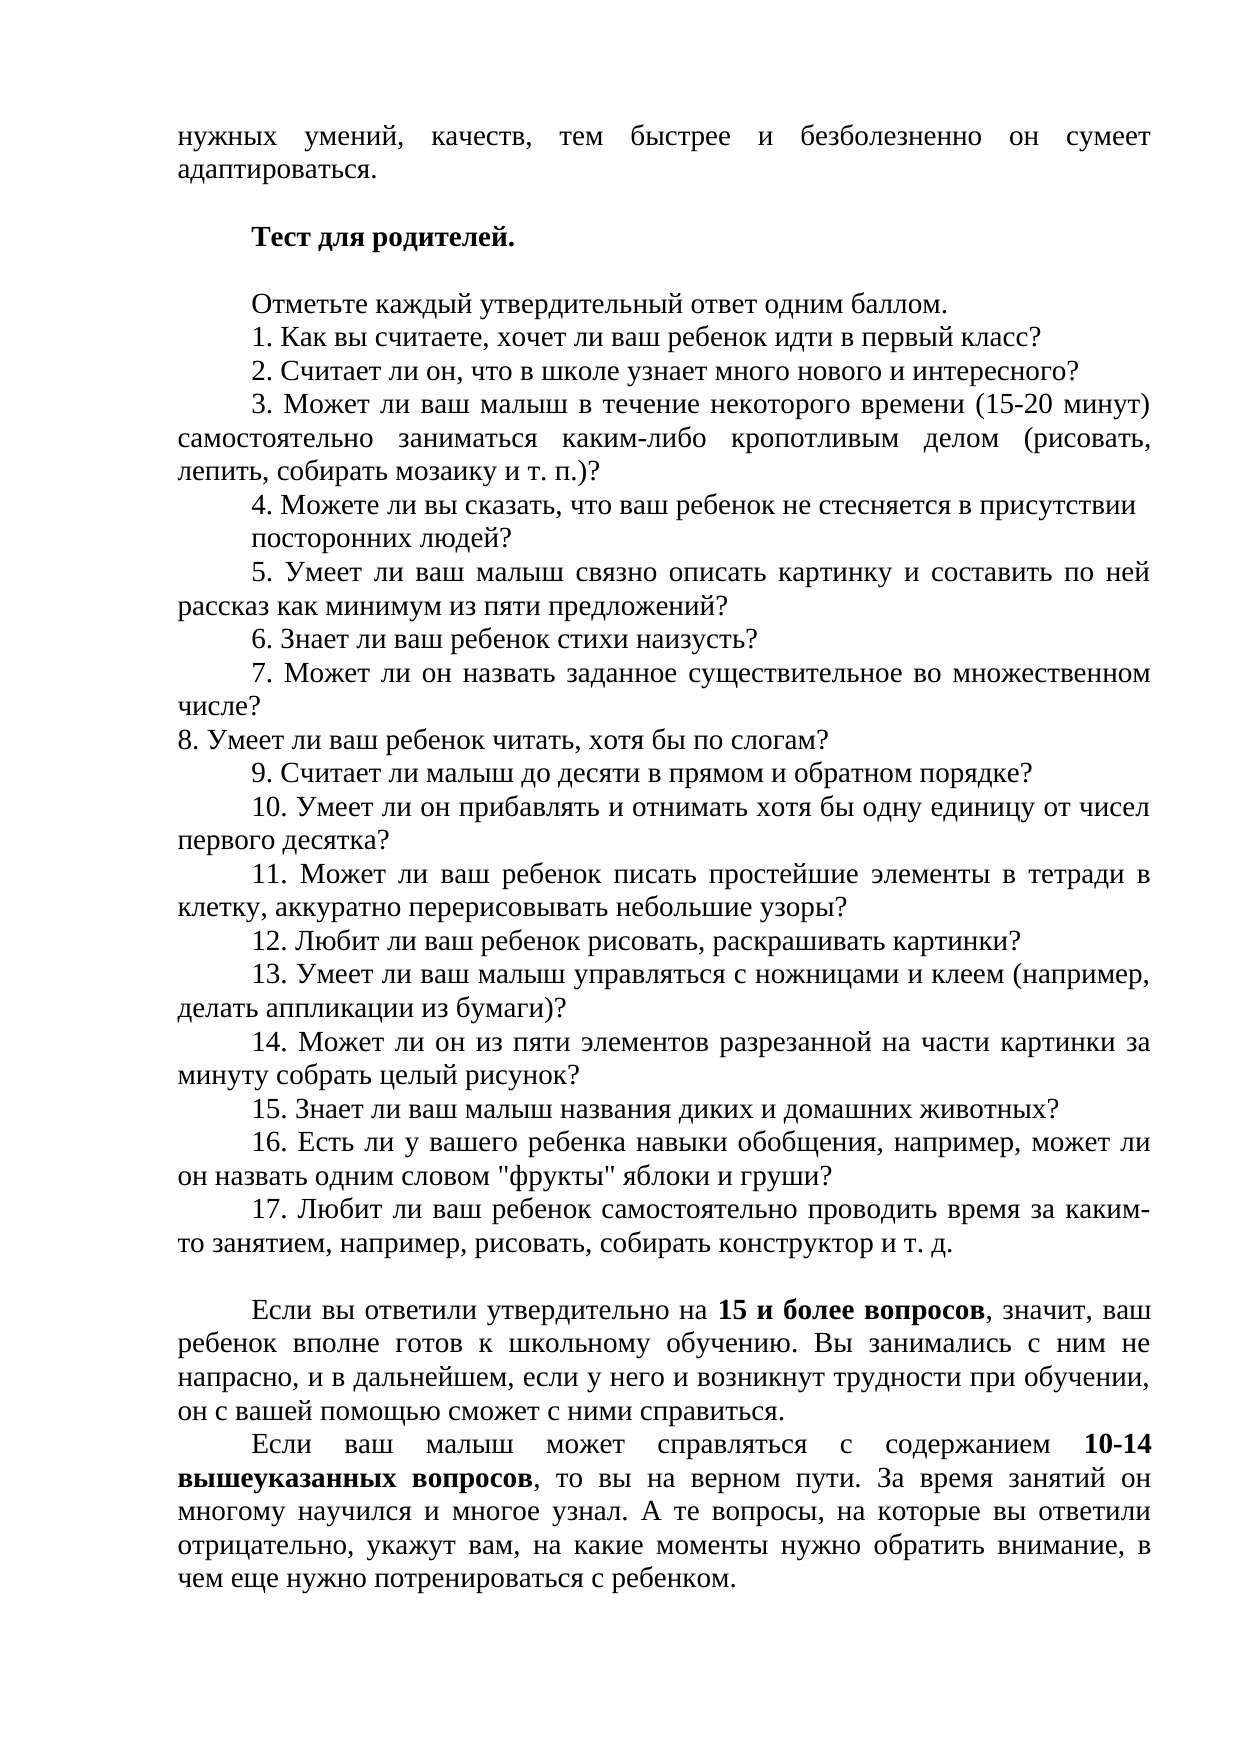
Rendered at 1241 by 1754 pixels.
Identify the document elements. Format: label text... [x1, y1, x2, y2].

text 15. Знает ли ваш малыш названия диких и домашних животных? [177, 1091, 1152, 1124]
text 5. Умеет ли ваш малыш связно описать картинку и составить по ней рассказ как минимум из пяти предложений? [177, 554, 1152, 621]
text Отметьте каждый утвердительный ответ одним баллом. [177, 286, 1152, 319]
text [177, 118, 1152, 185]
text 9. Считает ли малыш до десяти в прямом и обратном порядке? [177, 755, 1152, 789]
text 10. Умеет ли он прибавлять и отнимать хотя бы одну единицу от чисел первого десятка? [177, 789, 1152, 856]
text 13. Умеет ли ваш малыш управляться с ножницами и клеем (например, делать аппликации из бумаги)? [177, 957, 1152, 1024]
text Если вы ответили утвердительно на 15 и более вопросов, значит, ваш ребенок вполне готов к школьному обучению. Вы занимались с ним не напрасно, и в дальнейшем, если у него и возникнут трудности при обучении, он с вашей помощью сможет с ними справиться. [177, 1292, 1152, 1426]
text 4. Можете ли вы сказать, что ваш ребенок не стесняется в присутствии [177, 487, 1152, 521]
text Тест для родителей. [177, 219, 1152, 252]
text Если ваш малыш может справляться с содержанием 10-14 вышеуказанных вопросов, то вы на верном пути. За время занятий он многому научился и многое узнал. А те вопросы, на которые вы ответили отрицательно, укажут вам, на какие моменты нужно обратить внимание, в чем еще нужно потренироваться с ребенком. [177, 1426, 1152, 1594]
text 3. Может ли ваш малыш в течение некоторого времени (15-20 минут) самостоятельно заниматься каким-либо кропотливым делом (рисовать, лепить, собирать мозаику и т. п.)? [177, 386, 1152, 487]
text 6. Знает ли ваш ребенок стихи наизусть? [177, 621, 1152, 655]
text посторонних людей? [177, 521, 1152, 554]
text 17. Любит ли ваш ребенок самостоятельно проводить время за каким-то занятием, например, рисовать, собирать конструктор и т. д. [177, 1191, 1152, 1258]
text 12. Любит ли ваш ребенок рисовать, раскрашивать картинки? [177, 923, 1152, 957]
text 1. Как вы считаете, хочет ли ваш ребенок идти в первый класс? [177, 319, 1152, 353]
text 14. Может ли он из пяти элементов разрезанной на части картинки за минуту собрать целый рисунок? [177, 1024, 1152, 1091]
text 2. Считает ли он, что в школе узнает много нового и интересного? [177, 353, 1152, 386]
text 16. Есть ли у вашего ребенка навыки обобщения, например, может ли он назвать одним словом "фрукты" яблоки и груши? [177, 1124, 1152, 1191]
text 11. Может ли ваш ребенок писать простейшие элементы в тетради в клетку, аккуратно перерисовывать небольшие узоры? [177, 856, 1152, 923]
text 7. Может ли он назвать заданное существительное во множественном числе? 8. Умеет ли ваш ребенок читать, хотя бы по слогам? [177, 655, 1152, 755]
